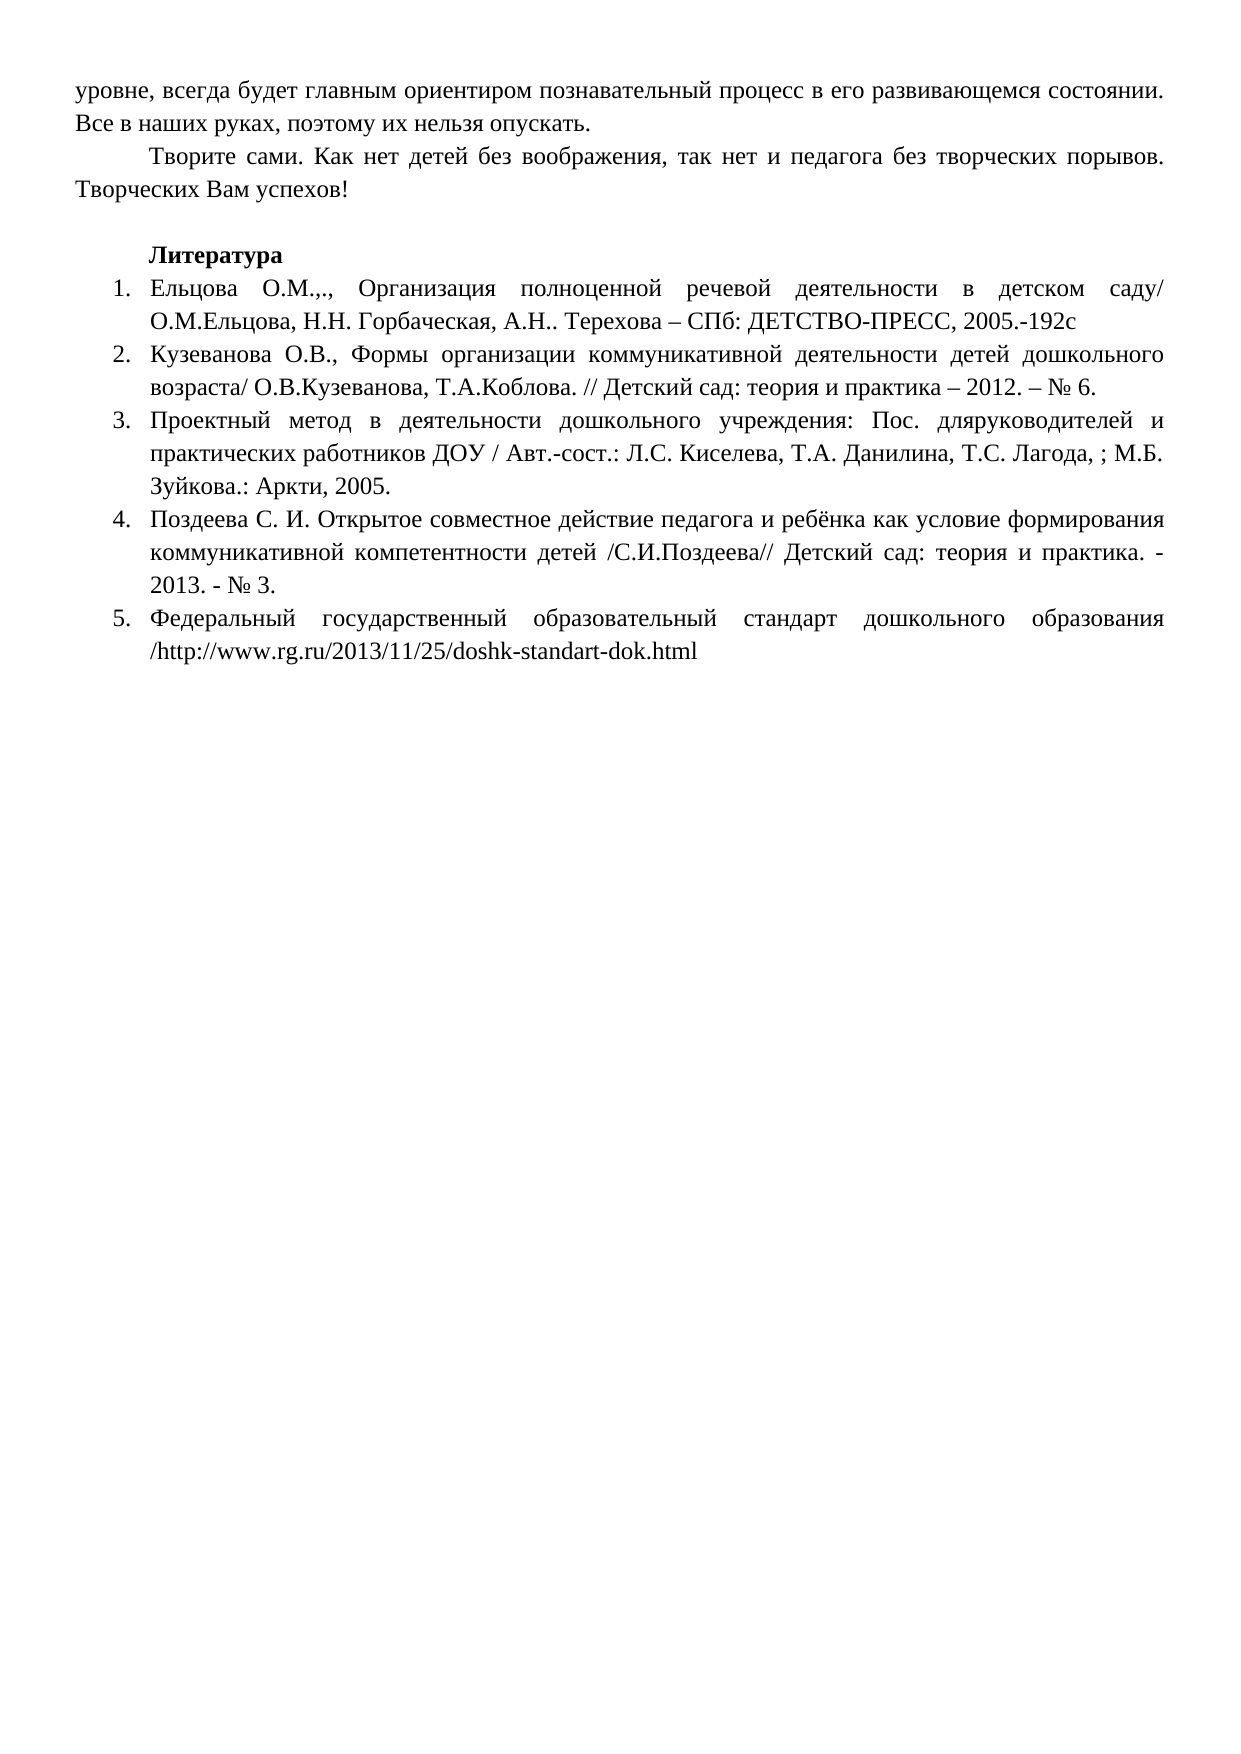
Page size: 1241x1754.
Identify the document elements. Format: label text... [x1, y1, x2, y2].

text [75, 75, 1165, 137]
list Проектный метод в деятельности дошкольного учреждения: Пос. дляруководителей и практических работников ДОУ / Авт.-сост.: Л.С. Киселева, Т.А. Данилина, Т.С. Лагода, ; М.Б. Зуйкова.: Аркти, 2005. [112, 405, 1165, 500]
list Федеральный государственный образовательный стандарт дошкольного образования /http://www.rg.ru/2013/11/25/doshk-standart-dok.html [112, 603, 1165, 665]
text Литература [75, 240, 1165, 269]
list Ельцова О.М.,., Организация полноценной речевой деятельности в детском саду/ О.М.Ельцова, Н.Н. Горбаческая, А.Н.. Терехова – СПб: ДЕТСТВО-ПРЕСС, 2005.-192с [112, 273, 1165, 335]
text Творите сами. Как нет детей без воображения, так нет и педагога без творческих порывов. Творческих Вам успехов! [75, 141, 1165, 203]
list Кузеванова О.В., Формы организации коммуникативной деятельности детей дошкольного возраста/ О.В.Кузеванова, Т.А.Коблова. // Детский сад: теория и практика – 2012. – № 6. [112, 339, 1165, 401]
list Поздеева С. И. Открытое совместное действие педагога и ребёнка как условие формирования коммуникативной компетентности детей /С.И.Поздеева// Детский сад: теория и практика. - 2013. - № 3. [112, 504, 1165, 599]
